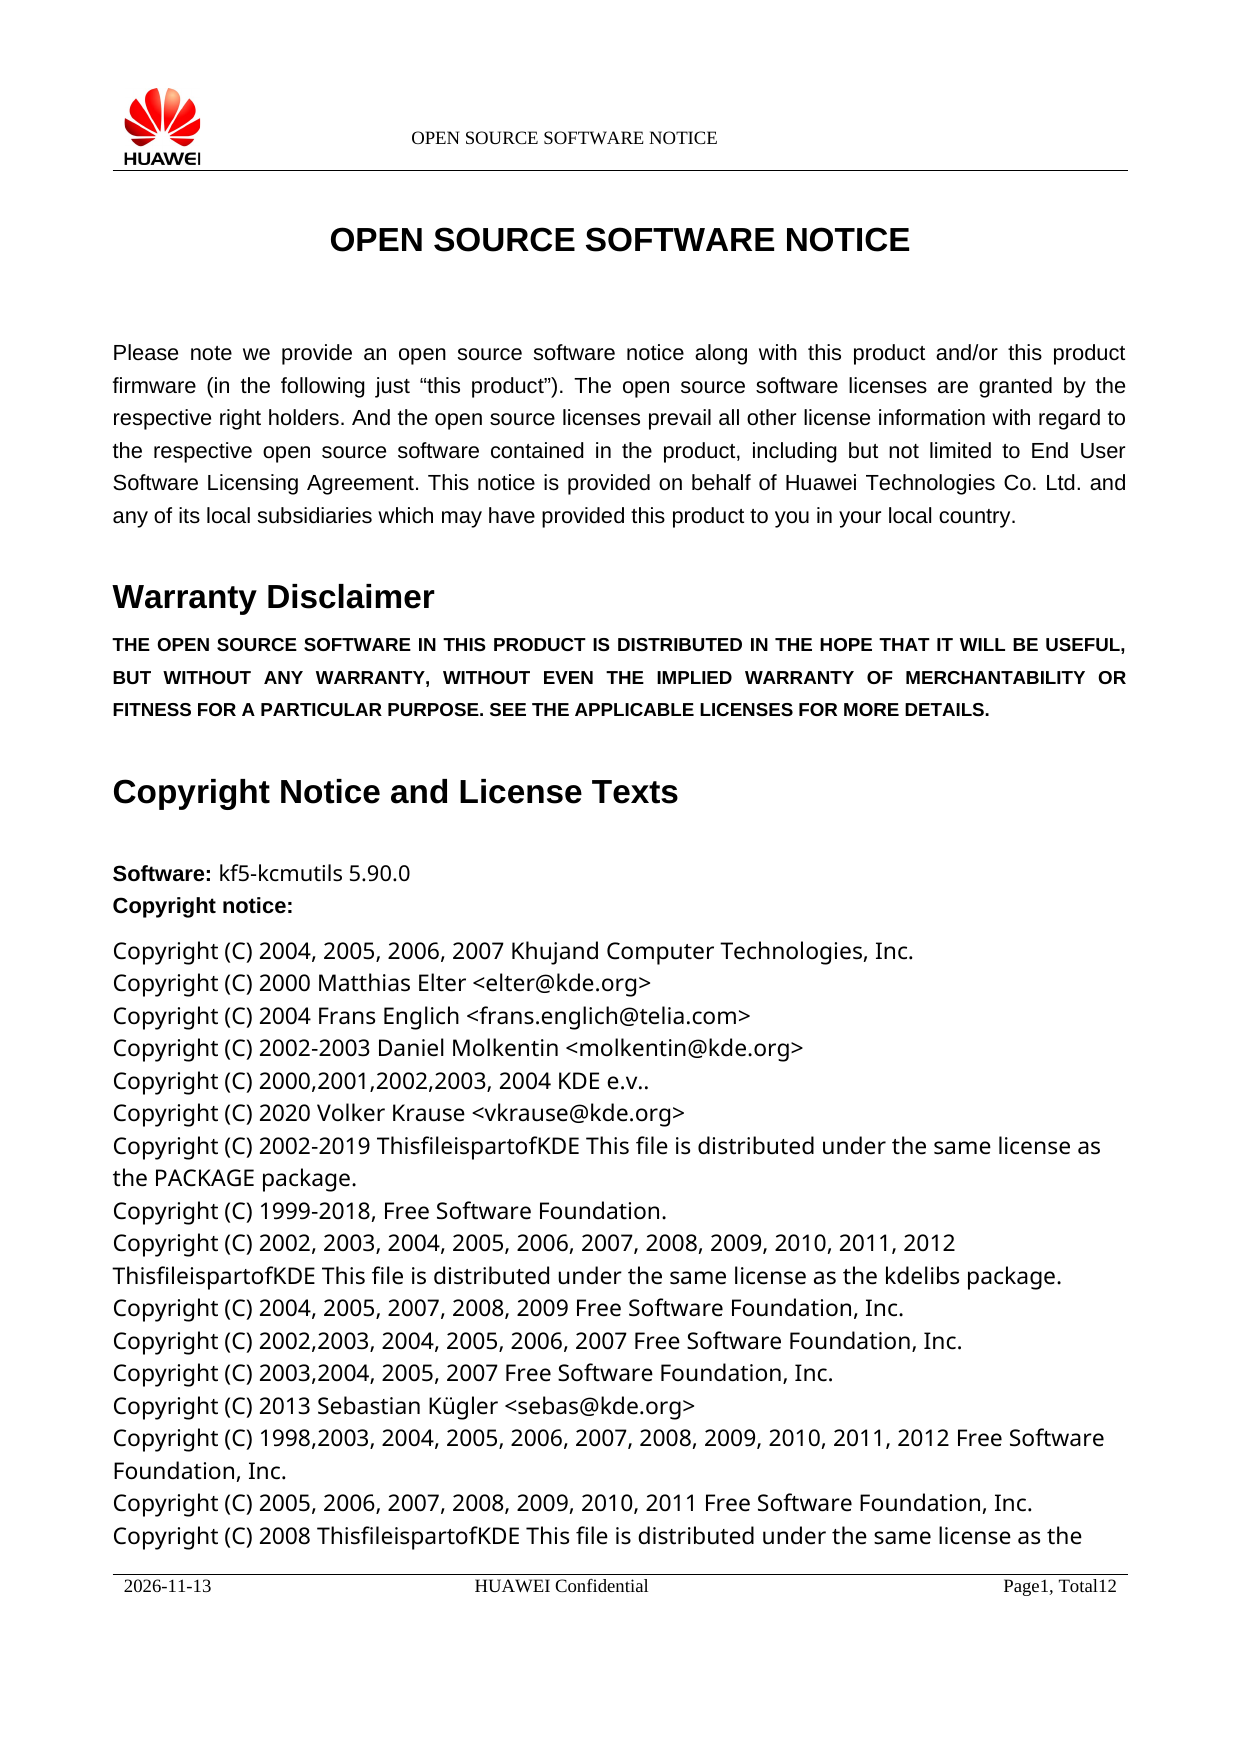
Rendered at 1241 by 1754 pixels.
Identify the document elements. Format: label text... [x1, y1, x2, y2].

title Software: kf5-kcmutils 5.90.0 [112, 856, 1128, 889]
text OPEN SOURCE SOFTWARE NOTICE [112, 206, 1128, 271]
text Copyright Notice and License Texts [112, 759, 1128, 824]
text Please note we provide an open source software notice along with this product and/or this product firmware (in the following just “this product”). The open source software licenses are granted by the respective right holders. And the open source licenses prevail all other license information with regard to the respective open source software contained in the product, including but not limited to End User Software Licensing Agreement. This notice is provided on behalf of Huawei Technologies Co. Ltd. and any of its local subsidiaries which may have provided this product to you in your local country. [112, 336, 1128, 531]
picture [124, 88, 201, 165]
text Copyright notice: [112, 889, 1128, 921]
text The open source software in this product is distributed in the hope that it will be useful, but WITHOUT ANY WARRANTY, without even the implied warranty of MERCHANTABILITY or FITNESS FOR A PARTICULAR PURPOSE. See the applicable licenses for more details. [112, 629, 1128, 726]
text Warranty Disclaimer [112, 564, 1128, 629]
